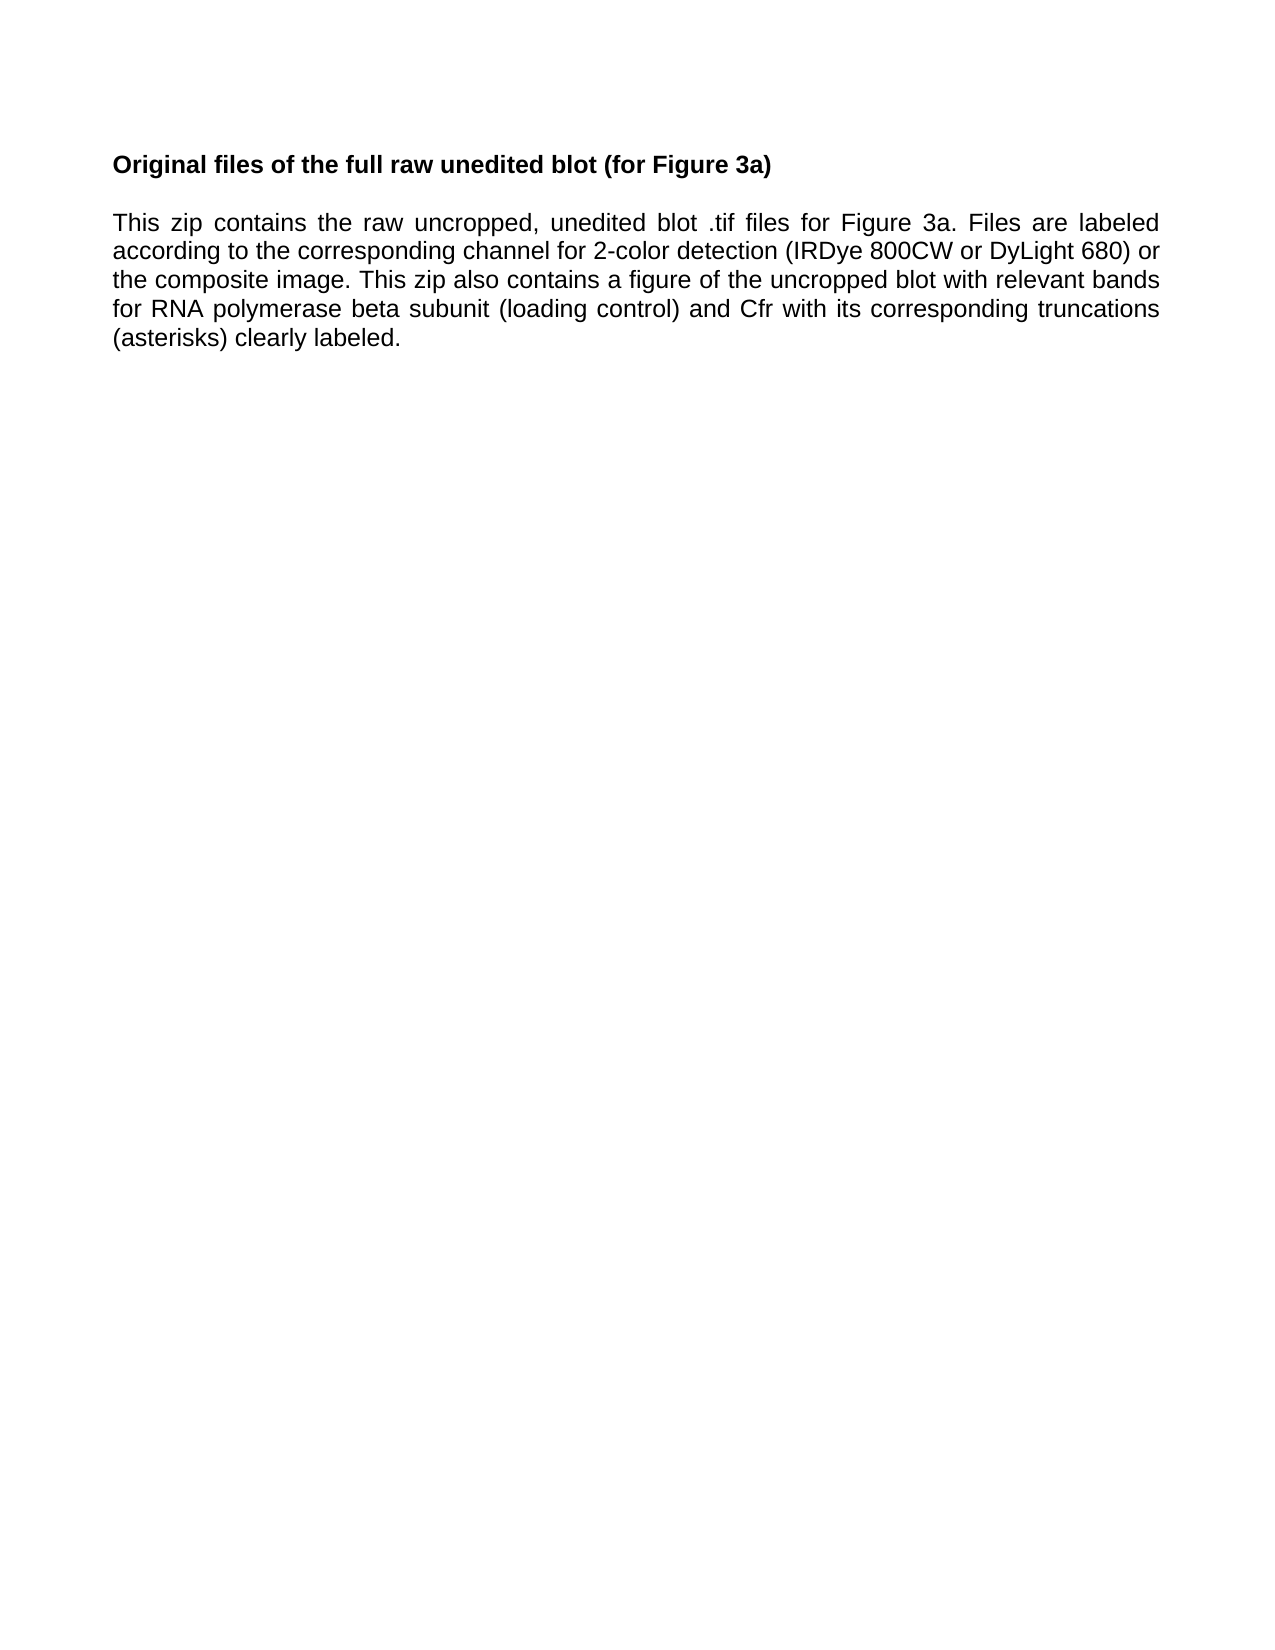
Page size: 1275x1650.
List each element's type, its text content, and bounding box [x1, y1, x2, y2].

text Original files of the full raw unedited blot (for Figure 3a) [112, 150, 1162, 179]
text This zip contains the raw uncropped, unedited blot .tif files for Figure 3a. Files are labeled according to the corresponding channel for 2-color detection (IRDye 800CW or DyLight 680) or the composite image. This zip also contains a figure of the uncropped blot with relevant bands for RNA polymerase beta subunit (loading control) and Cfr with its corresponding truncations (asterisks) clearly labeled. [112, 207, 1162, 351]
